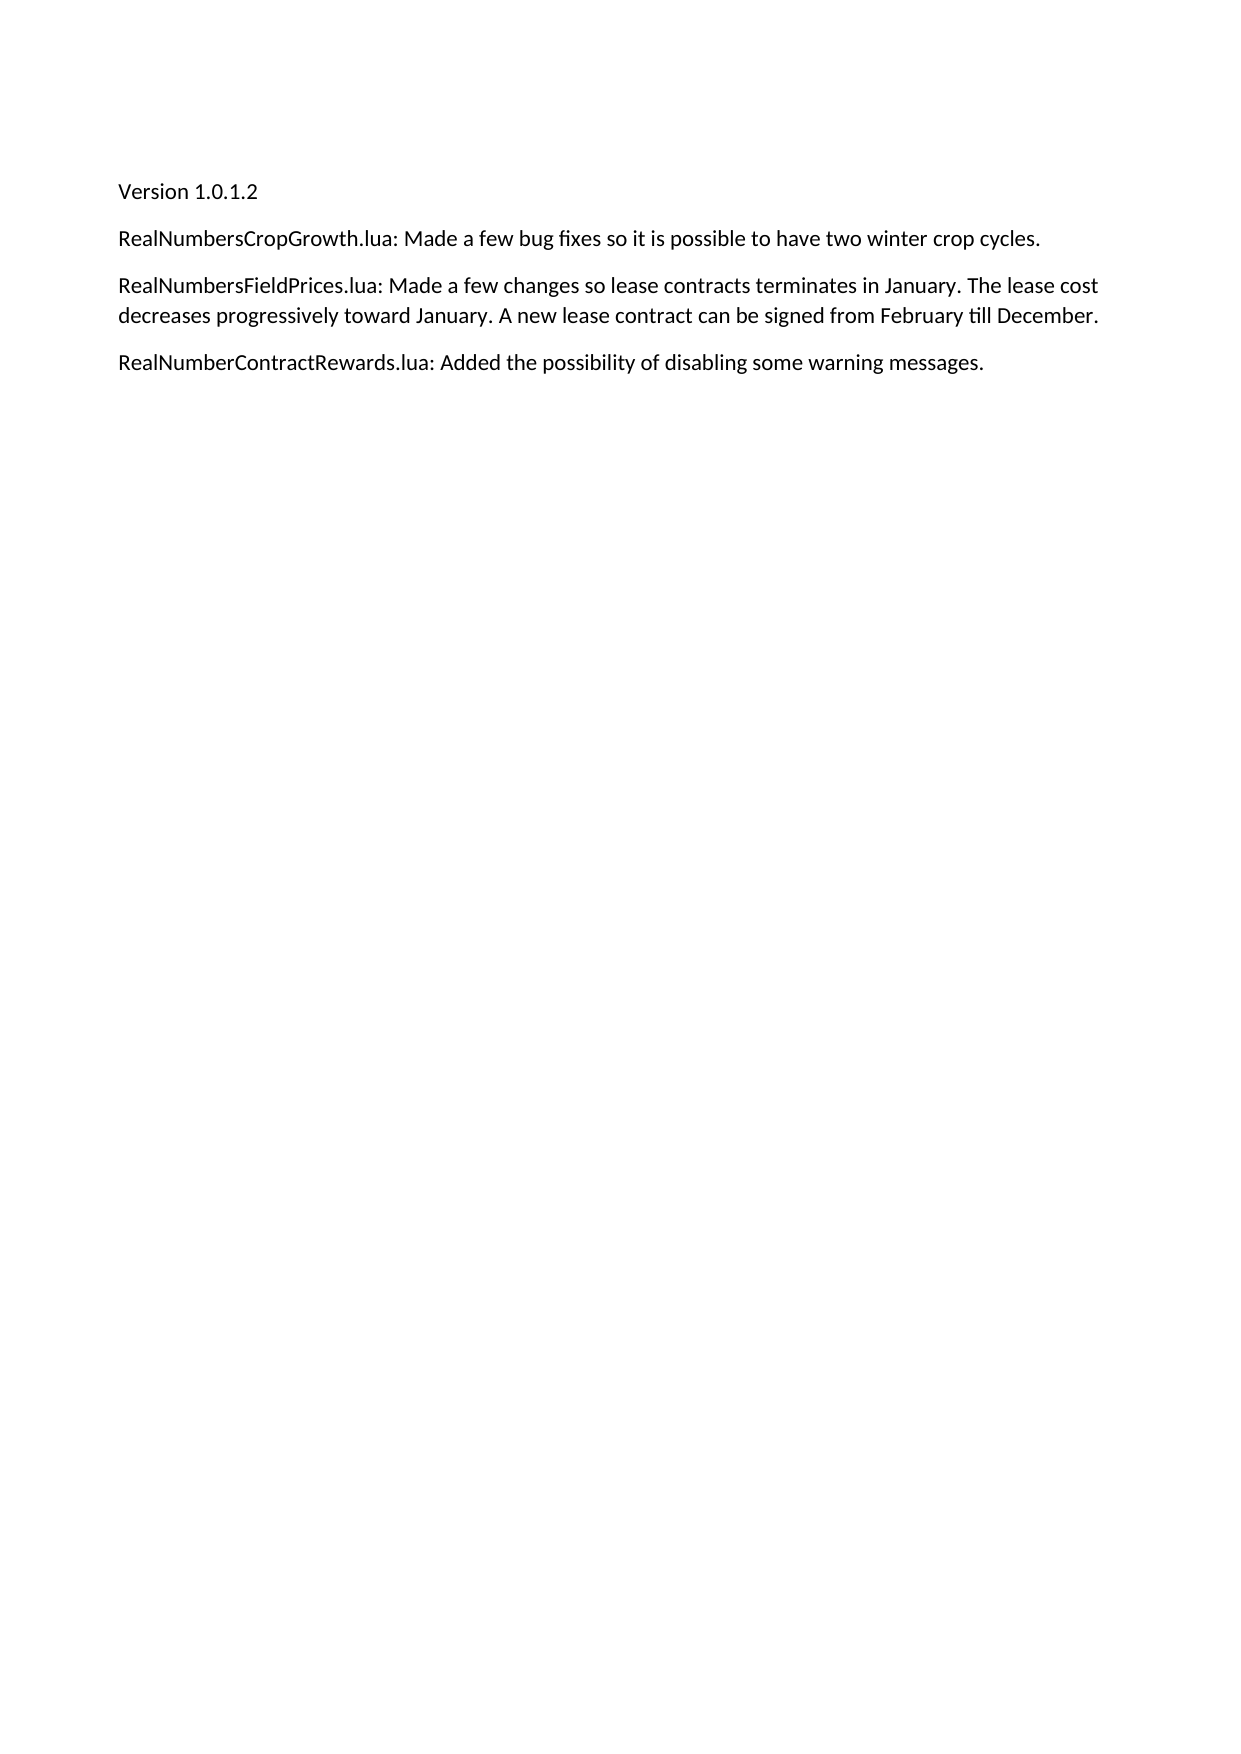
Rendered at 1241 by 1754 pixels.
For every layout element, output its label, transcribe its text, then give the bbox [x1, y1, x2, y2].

text Version 1.0.1.2 [118, 177, 1122, 205]
text RealNumberContractRewards.lua: Added the possibility of disabling some warning messages. [118, 348, 1122, 376]
text RealNumbersCropGrowth.lua: Made a few bug fixes so it is possible to have two winter crop cycles. [118, 224, 1122, 252]
text RealNumbersFieldPrices.lua: Made a few changes so lease contracts terminates in January. The lease cost decreases progressively toward January. A new lease contract can be signed from February till December. [118, 271, 1122, 329]
